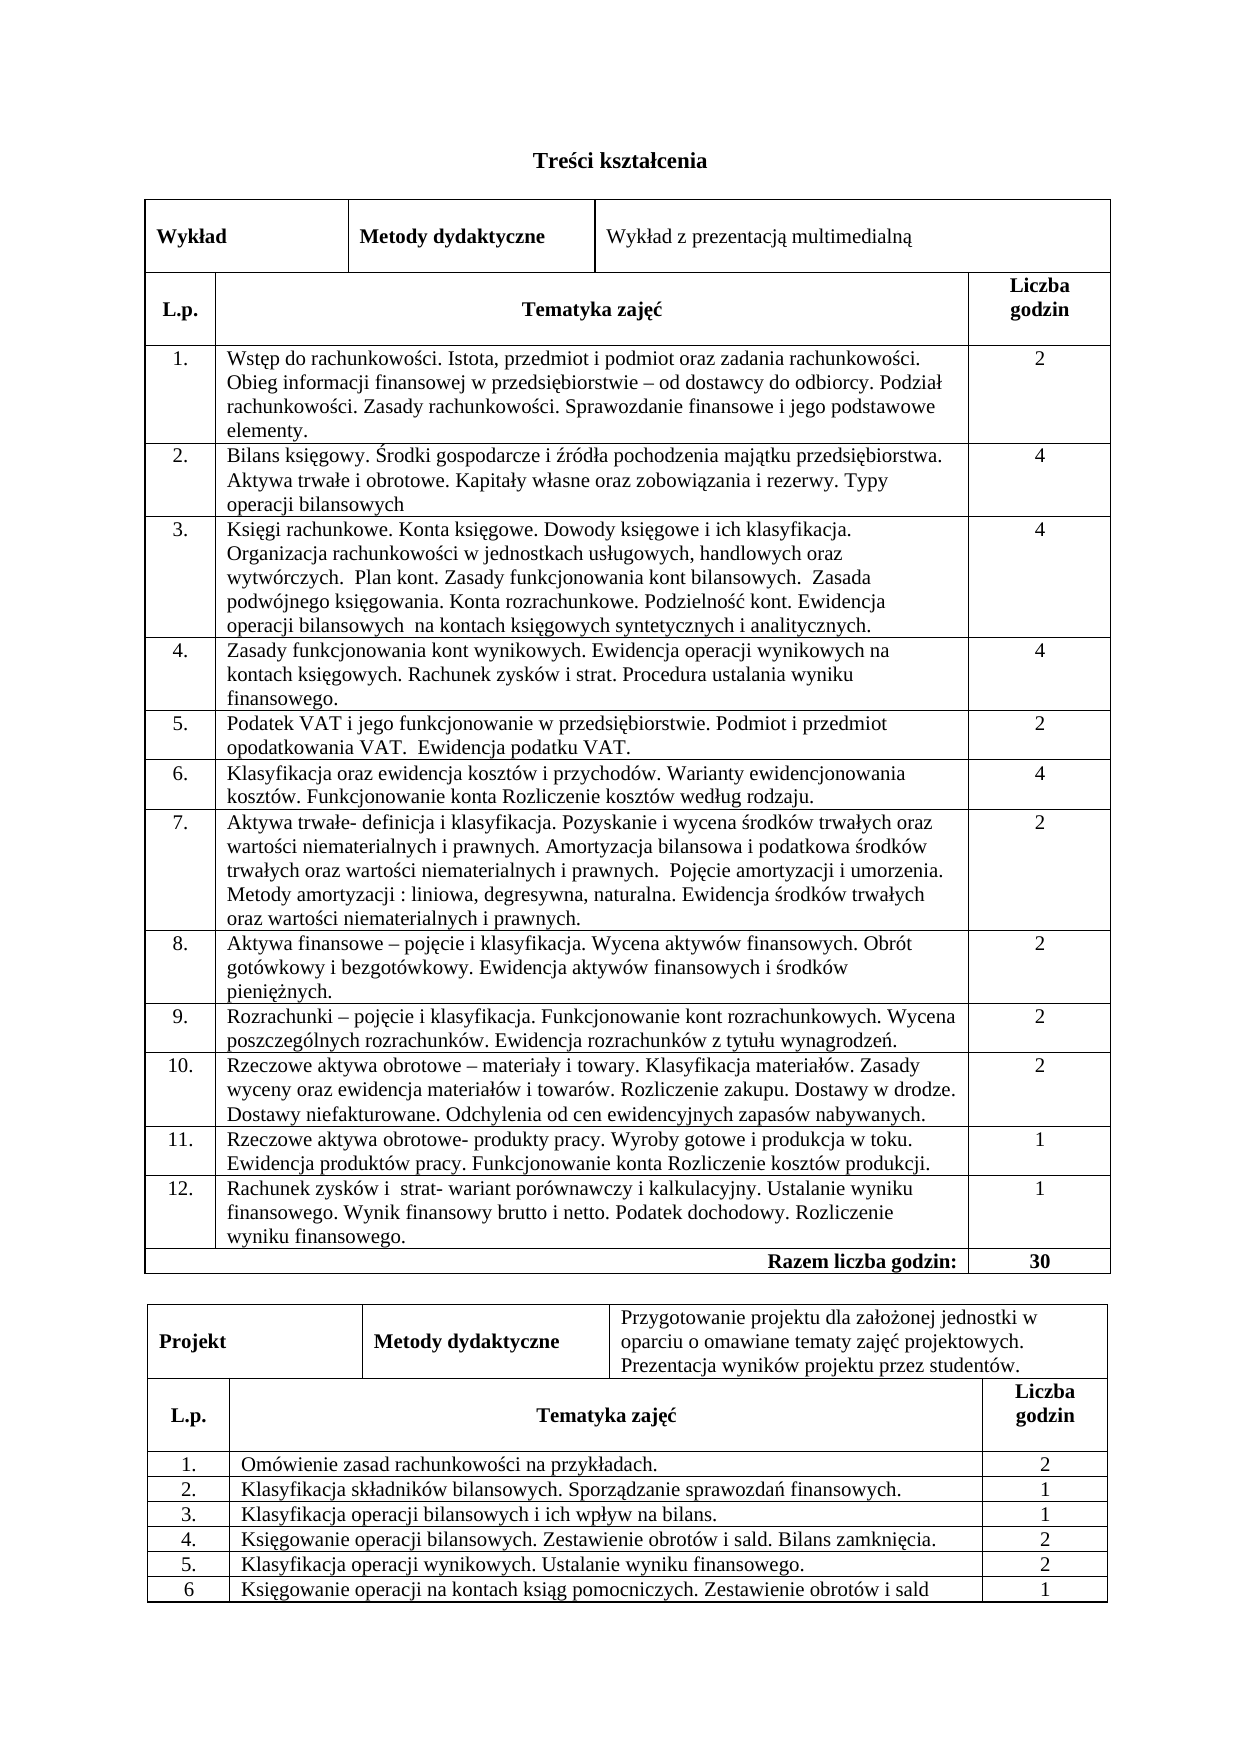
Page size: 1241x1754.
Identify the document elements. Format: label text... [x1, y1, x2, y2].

table_cell L.p. [146, 273, 215, 345]
table_cell Razem liczba godzin: [146, 1249, 968, 1273]
table_cell Klasyfikacja oraz ewidencja kosztów i przychodów. Warianty ewidencjonowania kosztów. Funkcjonowanie konta Rozliczenie kosztów według rodzaju. [216, 760, 968, 808]
table_cell L.p. [148, 1379, 229, 1451]
table_header Metody dydaktyczne [363, 1305, 609, 1377]
table_cell 3. [146, 517, 215, 637]
table_cell 8. [146, 931, 215, 1003]
table_cell 4 [969, 760, 1110, 808]
table_cell Rzeczowe aktywa obrotowe- produkty pracy. Wyroby gotowe i produkcja w toku. Ewidencja produktów pracy. Funkcjonowanie konta Rozliczenie kosztów produkcji. [216, 1127, 968, 1175]
table_cell 12. [146, 1176, 215, 1248]
table_cell Rachunek zysków i strat- wariant porównawczy i kalkulacyjny. Ustalanie wyniku finansowego. Wynik finansowy brutto i netto. Podatek dochodowy. Rozliczenie wyniku finansowego. [216, 1176, 968, 1248]
table_cell 4 [969, 444, 1110, 516]
table_cell 1 [983, 1502, 1107, 1526]
table_cell 1 [969, 1176, 1110, 1248]
table_cell Księgi rachunkowe. Konta księgowe. Dowody księgowe i ich klasyfikacja. Organizacja rachunkowości w jednostkach usługowych, handlowych oraz wytwórczych. Plan kont. Zasady funkcjonowania kont bilansowych. Zasada podwójnego księgowania. Konta rozrachunkowe. Podzielność kont. Ewidencja operacji bilansowych na kontach księgowych syntetycznych i analitycznych. [216, 517, 968, 637]
table_cell 2 [969, 1053, 1110, 1126]
table_cell 2 [983, 1452, 1107, 1476]
table_cell Wstęp do rachunkowości. Istota, przedmiot i podmiot oraz zadania rachunkowości. Obieg informacji finansowej w przedsiębiorstwie – od dostawcy do odbiorcy. Podział rachunkowości. Zasady rachunkowości. Sprawozdanie finansowe i jego podstawowe elementy. [216, 346, 968, 442]
table_cell 4 [969, 517, 1110, 637]
table_cell 2 [969, 810, 1110, 930]
table_cell Klasyfikacja operacji wynikowych. Ustalanie wyniku finansowego. [230, 1552, 982, 1576]
table_cell Podatek VAT i jego funkcjonowanie w przedsiębiorstwie. Podmiot i przedmiot opodatkowania VAT. Ewidencja podatku VAT. [216, 711, 968, 759]
table_cell Bilans księgowy. Środki gospodarcze i źródła pochodzenia majątku przedsiębiorstwa. Aktywa trwałe i obrotowe. Kapitały własne oraz zobowiązania i rezerwy. Typy operacji bilansowych [216, 444, 968, 516]
table_header Wykład z prezentacją multimedialną [596, 200, 1110, 272]
table_cell 1 [983, 1577, 1107, 1601]
table_cell 11. [146, 1127, 215, 1175]
table_cell 2 [983, 1527, 1107, 1551]
table_header Projekt [148, 1305, 362, 1377]
table_cell 2 [969, 931, 1110, 1003]
table_cell Omówienie zasad rachunkowości na przykładach. [230, 1452, 982, 1476]
table_cell Tematyka zajęć [216, 273, 968, 345]
table_header Przygotowanie projektu dla założonej jednostki w oparciu o omawiane tematy zajęć projektowych. Prezentacja wyników projektu przez studentów. [610, 1305, 1107, 1377]
table_cell 7. [146, 810, 215, 930]
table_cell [230, 1577, 982, 1601]
table_cell 2. [146, 444, 215, 516]
table_cell 4. [148, 1527, 229, 1551]
table_cell Liczba godzin [969, 273, 1110, 345]
table_cell Rzeczowe aktywa obrotowe – materiały i towary. Klasyfikacja materiałów. Zasady wyceny oraz ewidencja materiałów i towarów. Rozliczenie zakupu. Dostawy w drodze. Dostawy niefakturowane. Odchylenia od cen ewidencyjnych zapasów nabywanych. [216, 1053, 968, 1126]
table_cell Rozrachunki – pojęcie i klasyfikacja. Funkcjonowanie kont rozrachunkowych. Wycena poszczególnych rozrachunków. Ewidencja rozrachunków z tytułu wynagrodzeń. [216, 1004, 968, 1052]
table_cell 2. [148, 1477, 229, 1501]
table_cell 1 [969, 1127, 1110, 1175]
table_cell Liczba godzin [983, 1379, 1107, 1451]
table_cell 6. [146, 760, 215, 808]
text Treści kształcenia [148, 148, 1093, 174]
table_cell Aktywa trwałe- definicja i klasyfikacja. Pozyskanie i wycena środków trwałych oraz wartości niematerialnych i prawnych. Amortyzacja bilansowa i podatkowa środków trwałych oraz wartości niematerialnych i prawnych. Pojęcie amortyzacji i umorzenia. Metody amortyzacji : liniowa, degresywna, naturalna. Ewidencja środków trwałych oraz wartości niematerialnych i prawnych. [216, 810, 968, 930]
table_cell 10. [146, 1053, 215, 1126]
table_cell 5. [148, 1552, 229, 1576]
table_cell 3. [148, 1502, 229, 1526]
table_cell 9. [146, 1004, 215, 1052]
table_cell 2 [969, 711, 1110, 759]
table_cell 2 [983, 1552, 1107, 1576]
table_cell Klasyfikacja składników bilansowych. Sporządzanie sprawozdań finansowych. [230, 1477, 982, 1501]
table_cell 30 [969, 1249, 1110, 1273]
table_cell 6 [148, 1577, 229, 1601]
table_cell 1. [146, 346, 215, 442]
table_cell Zasady funkcjonowania kont wynikowych. Ewidencja operacji wynikowych na kontach księgowych. Rachunek zysków i strat. Procedura ustalania wyniku finansowego. [216, 638, 968, 710]
table_cell 1 [983, 1477, 1107, 1501]
table_cell 2 [969, 1004, 1110, 1052]
table_cell 4. [146, 638, 215, 710]
table_cell Księgowanie operacji bilansowych. Zestawienie obrotów i sald. Bilans zamknięcia. [230, 1527, 982, 1551]
table_cell 1. [148, 1452, 229, 1476]
table_header Wykład [146, 200, 348, 272]
table_cell Klasyfikacja operacji bilansowych i ich wpływ na bilans. [230, 1502, 982, 1526]
table_cell Tematyka zajęć [230, 1379, 982, 1451]
table_cell 2 [969, 346, 1110, 442]
table_cell 5. [146, 711, 215, 759]
table_cell 4 [969, 638, 1110, 710]
table_header Metody dydaktyczne [349, 200, 594, 272]
table_cell Aktywa finansowe – pojęcie i klasyfikacja. Wycena aktywów finansowych. Obrót gotówkowy i bezgotówkowy. Ewidencja aktywów finansowych i środków pieniężnych. [216, 931, 968, 1003]
